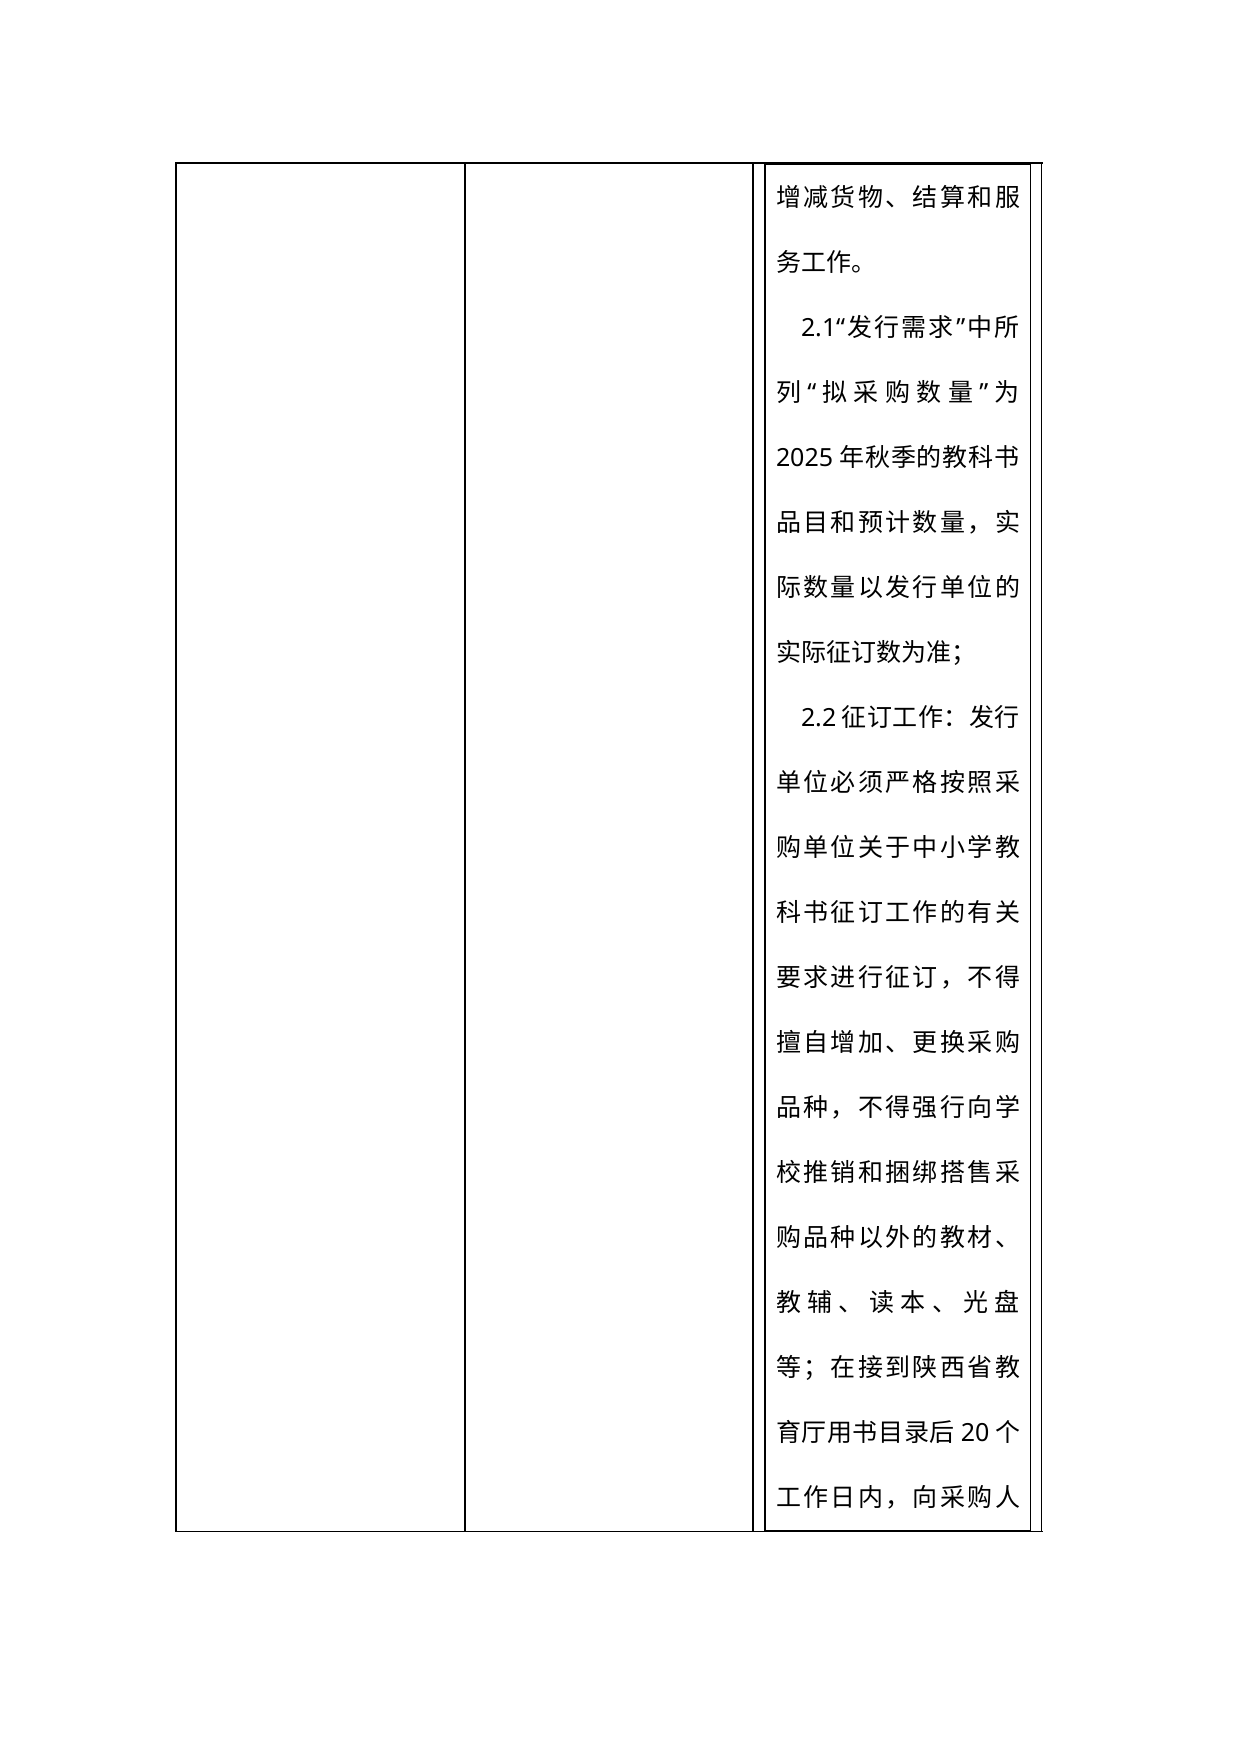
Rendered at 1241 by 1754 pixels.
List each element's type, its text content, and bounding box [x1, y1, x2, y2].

table_cell [466, 164, 752, 1531]
table_cell [754, 164, 764, 1531]
table_cell 1 [177, 164, 464, 1531]
table_cell [1031, 164, 1041, 1531]
table_cell [766, 165, 1030, 1530]
